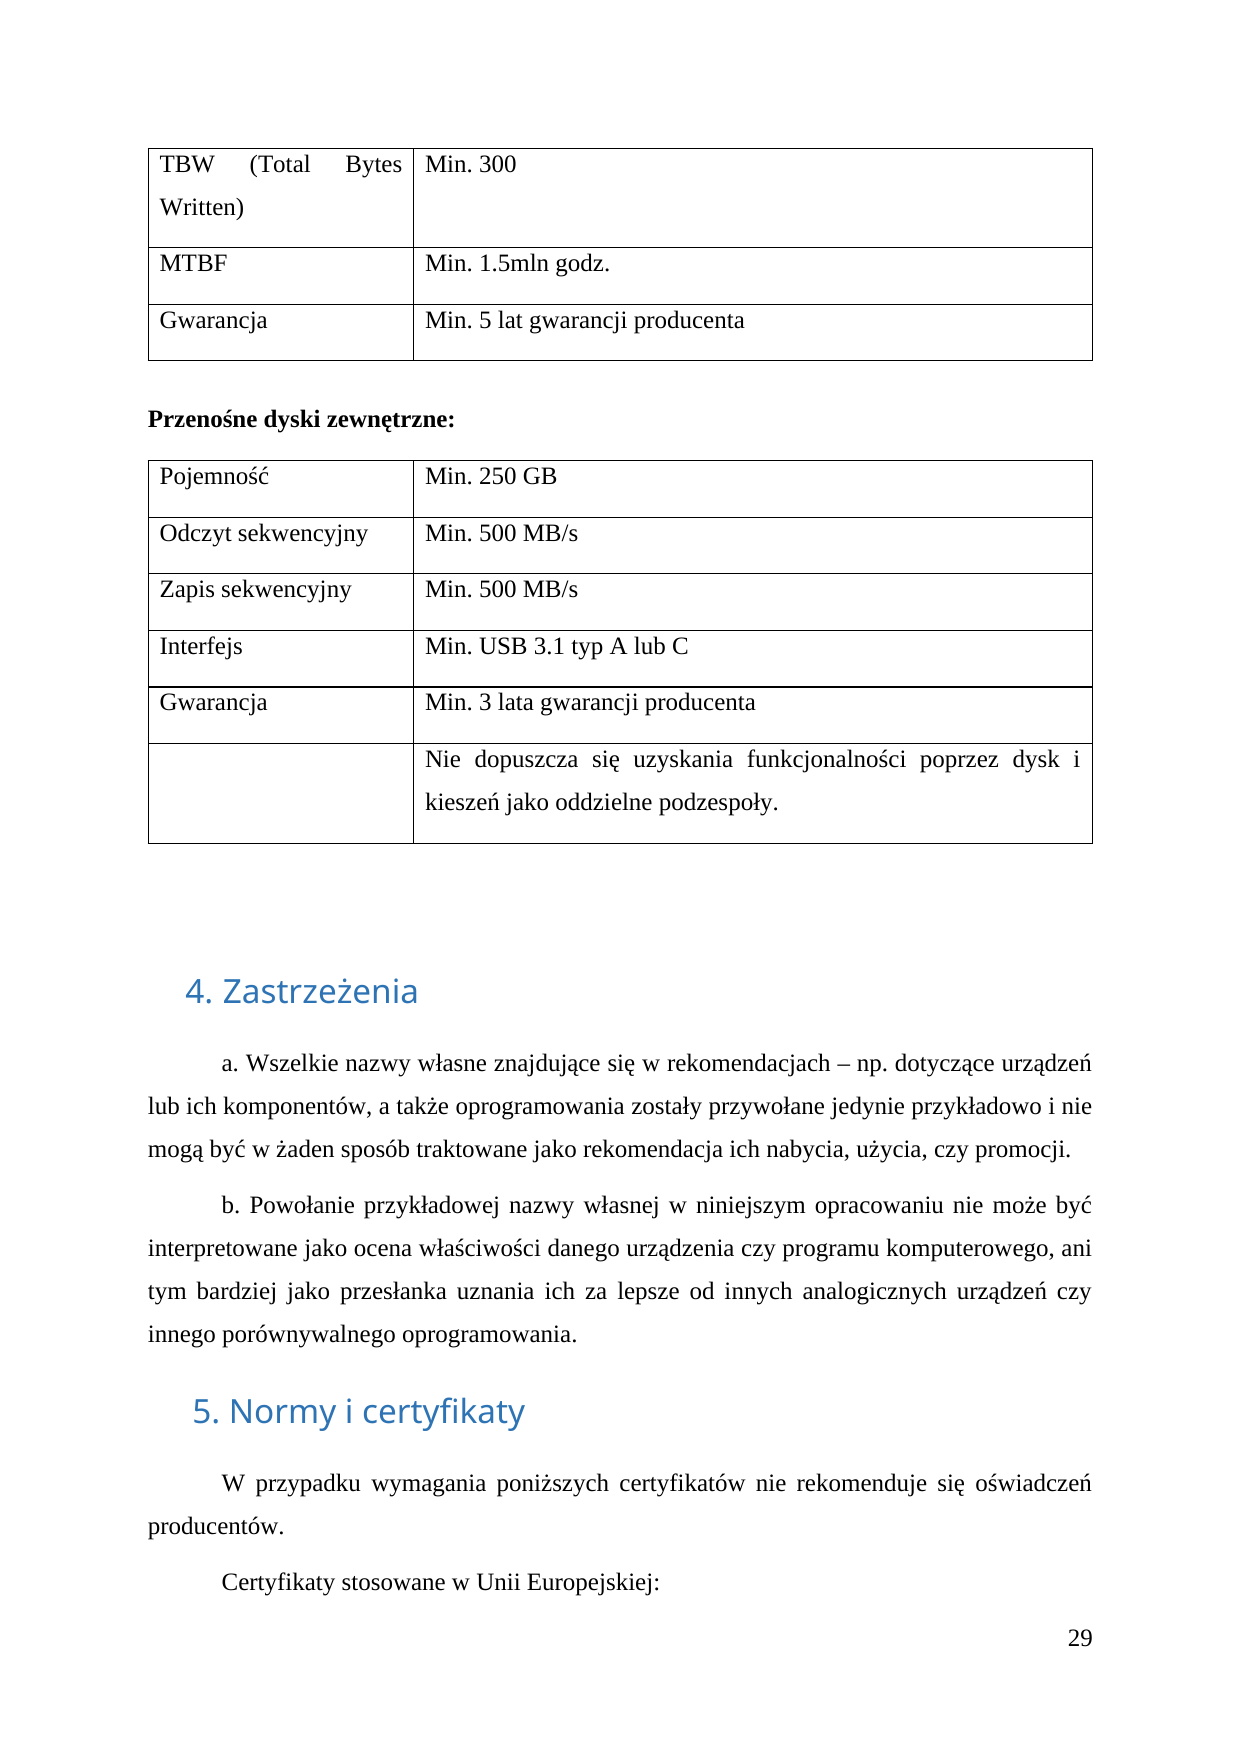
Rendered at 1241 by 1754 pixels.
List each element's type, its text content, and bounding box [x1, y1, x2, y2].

table_cell Odczyt sekwencyjny [149, 518, 413, 573]
table_cell Min. 300 [414, 149, 1092, 247]
table_cell Nie dopuszcza się uzyskania funkcjonalności poprzez dysk i kieszeń jako oddzielne podzespoły. [414, 744, 1092, 843]
subtitle 5. Normy i certyfikaty [148, 1387, 1093, 1433]
table_cell Min. USB 3.1 typ A lub C [414, 631, 1092, 686]
table_cell Interfejs [149, 631, 413, 686]
table_cell Min. 1.5mln godz. [414, 248, 1092, 304]
table_cell Min. 500 MB/s [414, 518, 1092, 573]
table_cell Min. 3 lata gwarancji producenta [414, 688, 1092, 743]
table_cell TBW (Total Bytes Written) [149, 149, 413, 247]
text a. Wszelkie nazwy własne znajdujące się w rekomendacjach – np. dotyczące urządzeń lub ich komponentów, a także oprogramowania zostały przywołane jedynie przykładowo i nie mogą być w żaden sposób traktowane jako rekomendacja ich nabycia, użycia, czy promocji. [148, 1048, 1093, 1163]
table_cell [149, 744, 413, 843]
text W przypadku wymagania poniższych certyfikatów nie rekomenduje się oświadczeń producentów. [148, 1468, 1093, 1540]
text b. Powołanie przykładowej nazwy własnej w niniejszym opracowaniu nie może być interpretowane jako ocena właściwości danego urządzenia czy programu komputerowego, ani tym bardziej jako przesłanka uznania ich za lepsze od innych analogicznych urządzeń czy innego porównywalnego oprogramowania. [148, 1190, 1093, 1348]
table_cell Min. 5 lat gwarancji producenta [414, 305, 1092, 360]
table_cell Gwarancja [149, 688, 413, 743]
text Certyfikaty stosowane w Unii Europejskiej: [148, 1567, 1093, 1596]
table_cell Zapis sekwencyjny [149, 574, 413, 630]
subtitle Zastrzeżenia [185, 967, 1093, 1013]
table_header Pojemność [149, 461, 413, 517]
table_header Min. 250 GB [414, 461, 1092, 517]
text Przenośne dyski zewnętrzne: [148, 361, 1093, 433]
table_cell Gwarancja [149, 305, 413, 360]
table_cell MTBF [149, 248, 413, 304]
table_cell Min. 500 MB/s [414, 574, 1092, 630]
